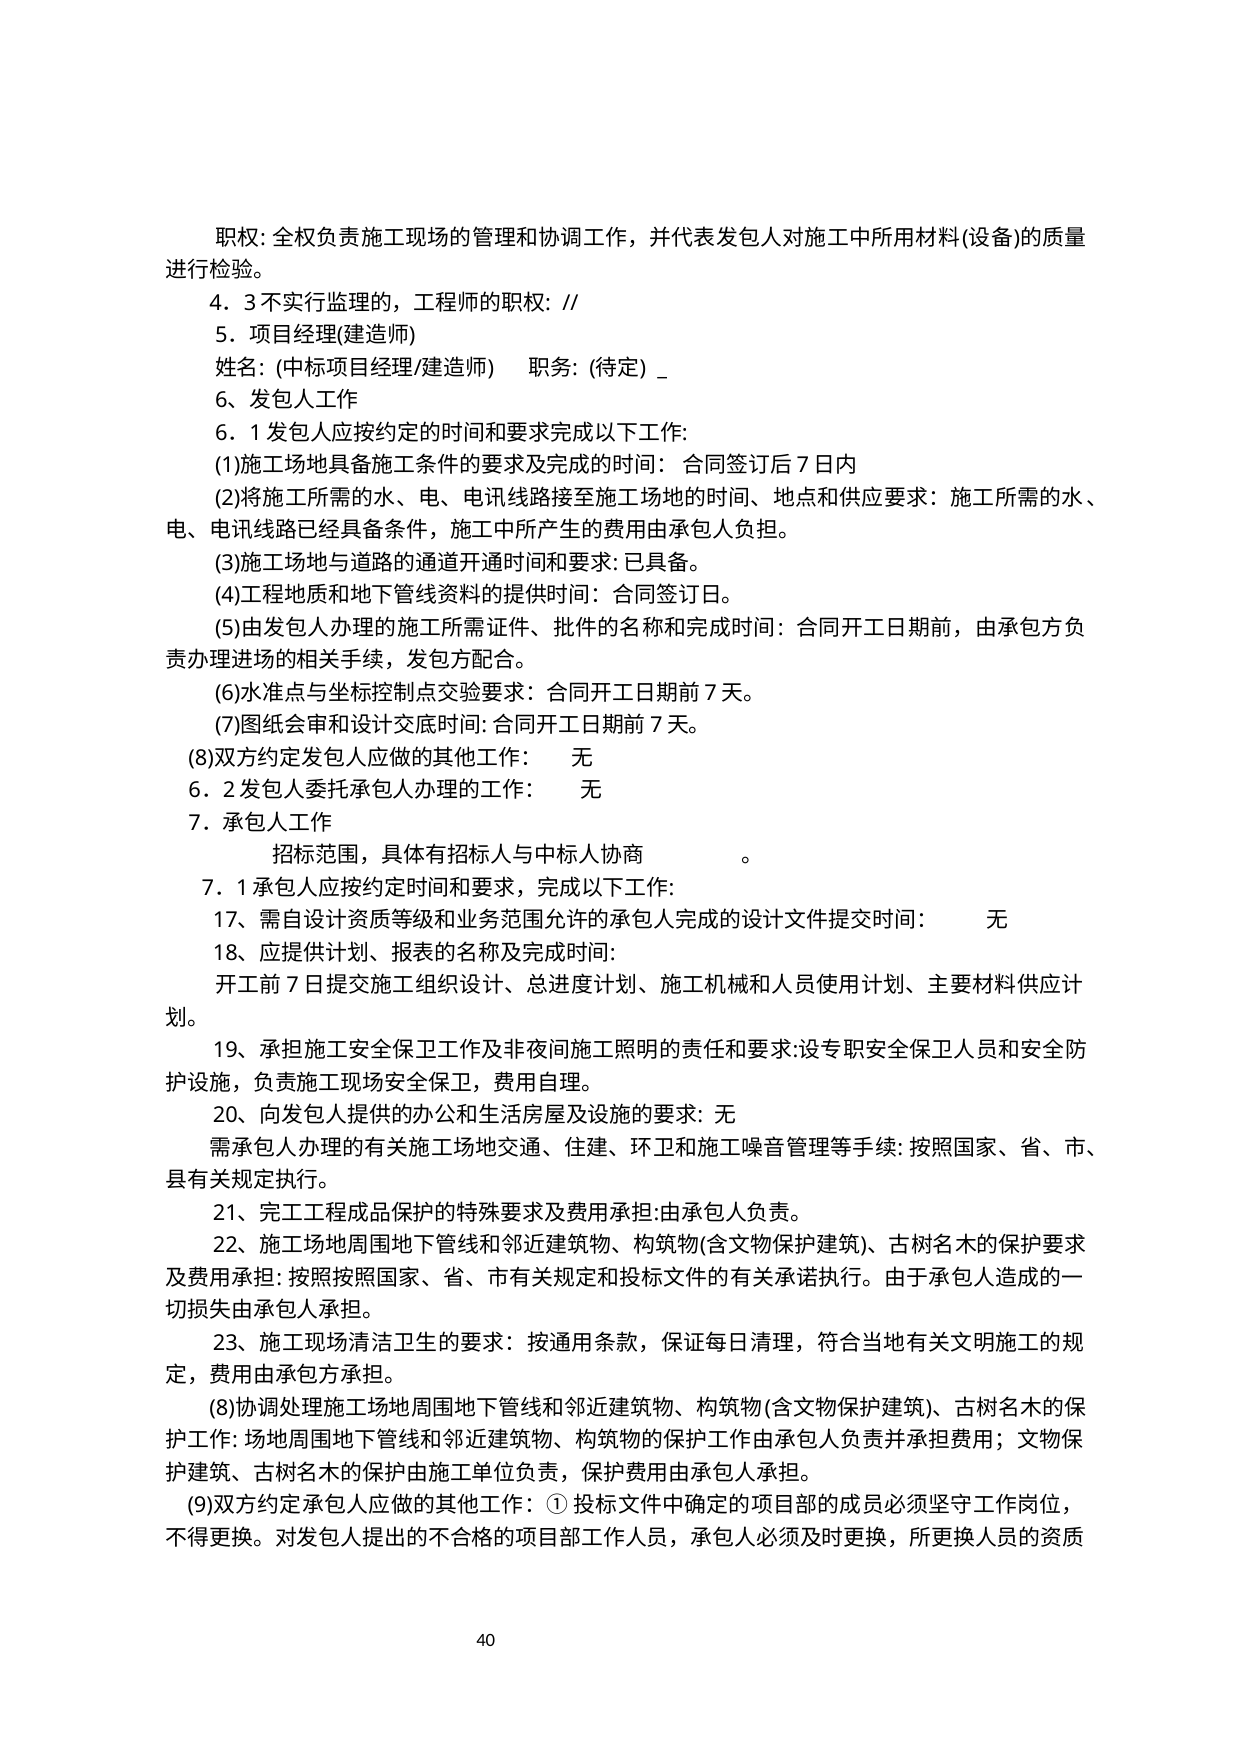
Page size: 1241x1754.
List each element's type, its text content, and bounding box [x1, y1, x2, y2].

text (2)将施工所需的水、电、电讯线路接至施工场地的时间、地点和供应要求：施工所需的水、电、电讯线路已经具备条件，施工中所产生的费用由承包人负担。 [165, 479, 1087, 544]
text 6．1发包人应按约定的时间和要求完成以下工作: [165, 414, 1087, 447]
text (6)水准点与坐标控制点交验要求：合同开工日期前7天。 [165, 674, 1087, 707]
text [165, 1487, 1087, 1552]
text 开工前7日提交施工组织设计、总进度计划、施工机械和人员使用计划、主要材料供应计划。 [165, 967, 1087, 1032]
list 承担施工安全保卫工作及非夜间施工照明的责任和要求:设专职安全保卫人员和安全防护设施，负责施工现场安全保卫，费用自理。 [165, 1032, 1087, 1097]
text (8)双方约定发包人应做的其他工作： 无 [165, 739, 1087, 772]
text 6、发包人工作 [165, 382, 1087, 414]
text 姓名: (中标项目经理/建造师) 职务: (待定) _ [165, 349, 1087, 382]
text 4．3不实行监理的，工程师的职权: // [165, 284, 1087, 317]
text (3)施工场地与道路的通道开通时间和要求: 已具备。 [165, 544, 1087, 577]
text (7)图纸会审和设计交底时间: 合同开工日期前7天。 [165, 707, 1087, 739]
text (1)施工场地具备施工条件的要求及完成的时间： 合同签订后7日内 [165, 447, 1087, 479]
list 施工场地周围地下管线和邻近建筑物、构筑物(含文物保护建筑)、古树名木的保护要求及费用承担: 按照按照国家、省、市有关规定和投标文件的有关承诺执行。由于承包人造成的一切损失由承包人承担。 [165, 1227, 1087, 1324]
list 应提供计划、报表的名称及完成时间: [165, 934, 1087, 967]
text 5．项目经理(建造师) [165, 317, 1087, 349]
text (5)由发包人办理的施工所需证件、批件的名称和完成时间: 合同开工日期前，由承包方负责办理进场的相关手续，发包方配合。 [165, 609, 1087, 674]
text 7．1承包人应按约定时间和要求，完成以下工作: [184, 869, 1087, 902]
text 6．2发包人委托承包人办理的工作： 无 [165, 772, 1087, 804]
list 需自设计资质等级和业务范围允许的承包人完成的设计文件提交时间： 无 [165, 902, 1087, 934]
text (4)工程地质和地下管线资料的提供时间：合同签订日。 [165, 577, 1087, 609]
list 向发包人提供的办公和生活房屋及设施的要求: 无 [165, 1097, 1087, 1129]
text 职权: 全权负责施工现场的管理和协调工作，并代表发包人对施工中所用材料(设备)的质量进行检验。 [165, 219, 1087, 284]
text (8)协调处理施工场地周围地下管线和邻近建筑物、构筑物(含文物保护建筑)、古树名木的保护工作: 场地周围地下管线和邻近建筑物、构筑物的保护工作由承包人负责并承担费用；文物保护建筑、古树名木的保护由施工单位负责，保护费用由承包人承担。 [165, 1389, 1087, 1487]
text 招标范围，具体有招标人与中标人协商 。 [165, 837, 1087, 869]
text 需承包人办理的有关施工场地交通、住建、环卫和施工噪音管理等手续: 按照国家、省、市、县有关规定执行。 [165, 1129, 1087, 1194]
list 完工工程成品保护的特殊要求及费用承担:由承包人负责。 [165, 1194, 1087, 1227]
list 施工现场清洁卫生的要求：按通用条款，保证每日清理，符合当地有关文明施工的规定，费用由承包方承担。 [165, 1324, 1087, 1389]
text 7．承包人工作 [165, 804, 1087, 837]
